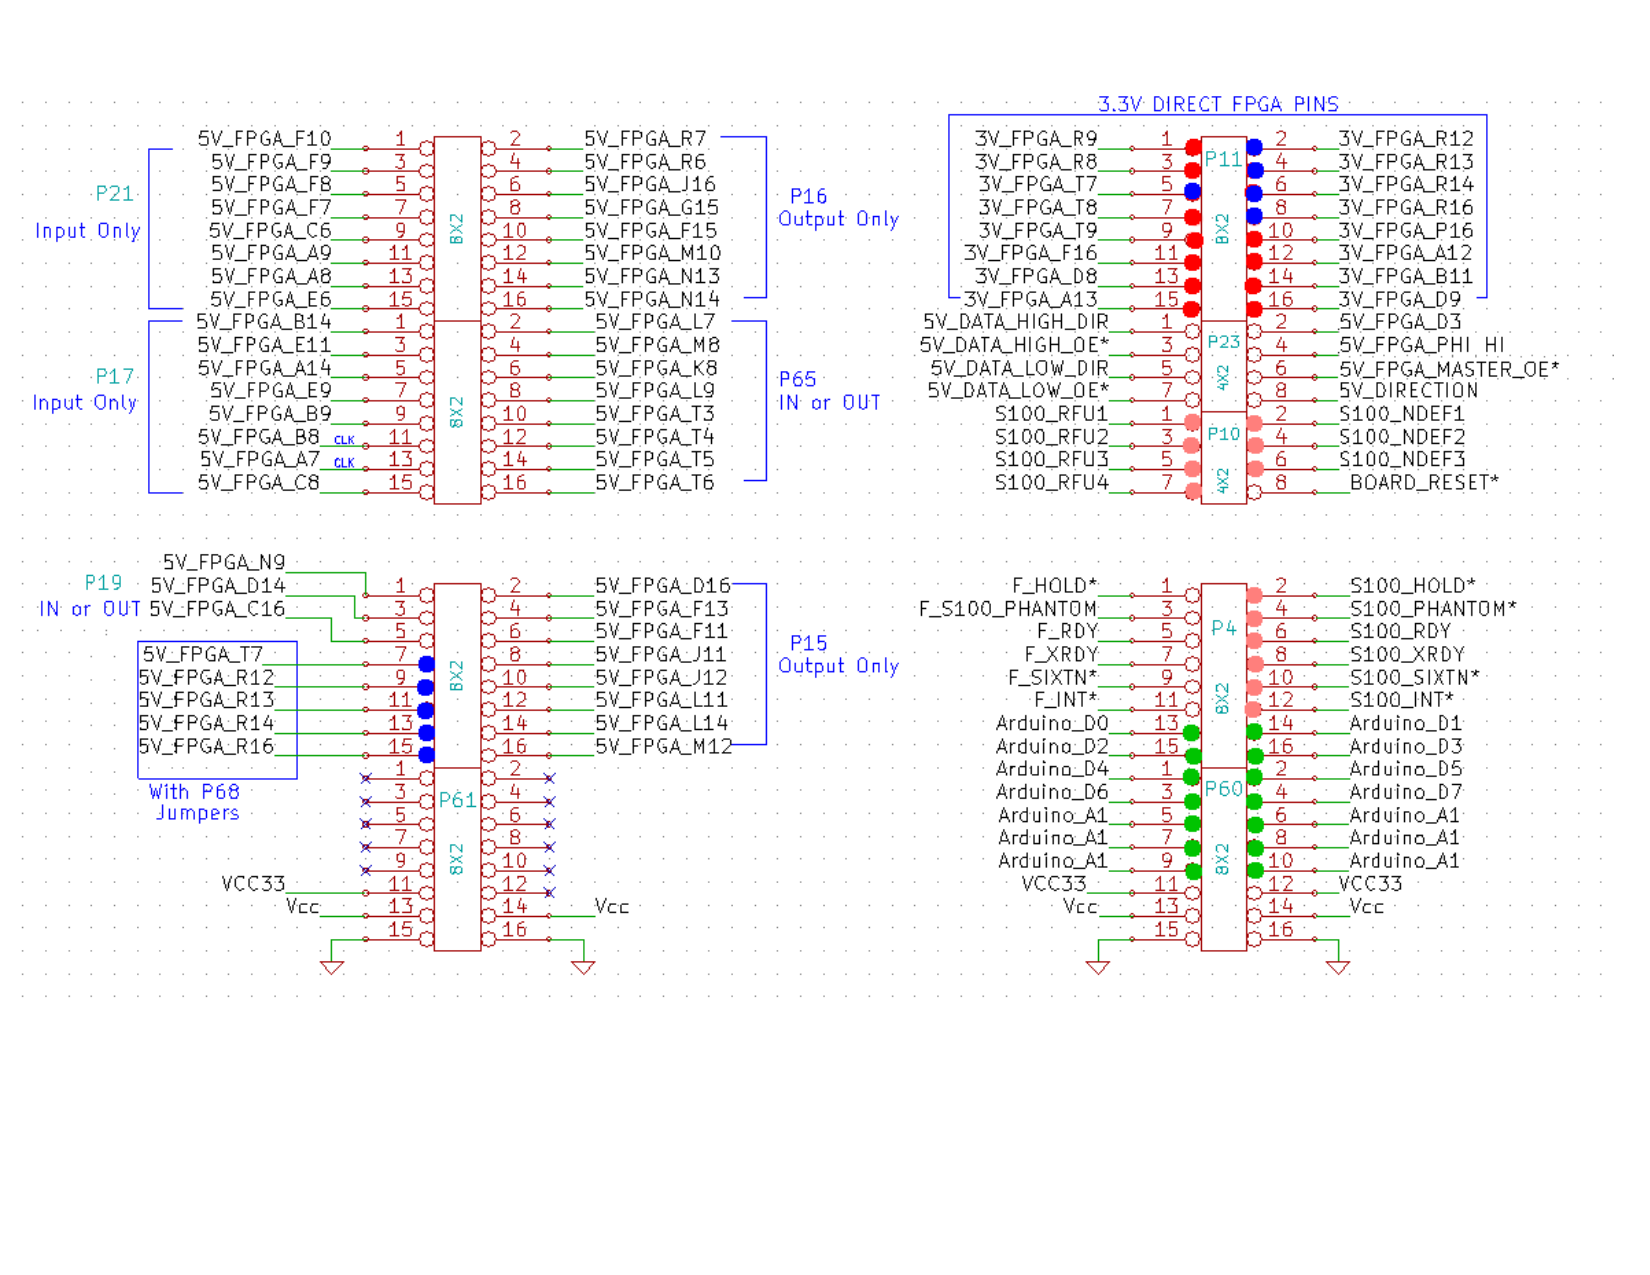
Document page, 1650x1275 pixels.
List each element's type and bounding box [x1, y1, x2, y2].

picture [18, 84, 1614, 1004]
